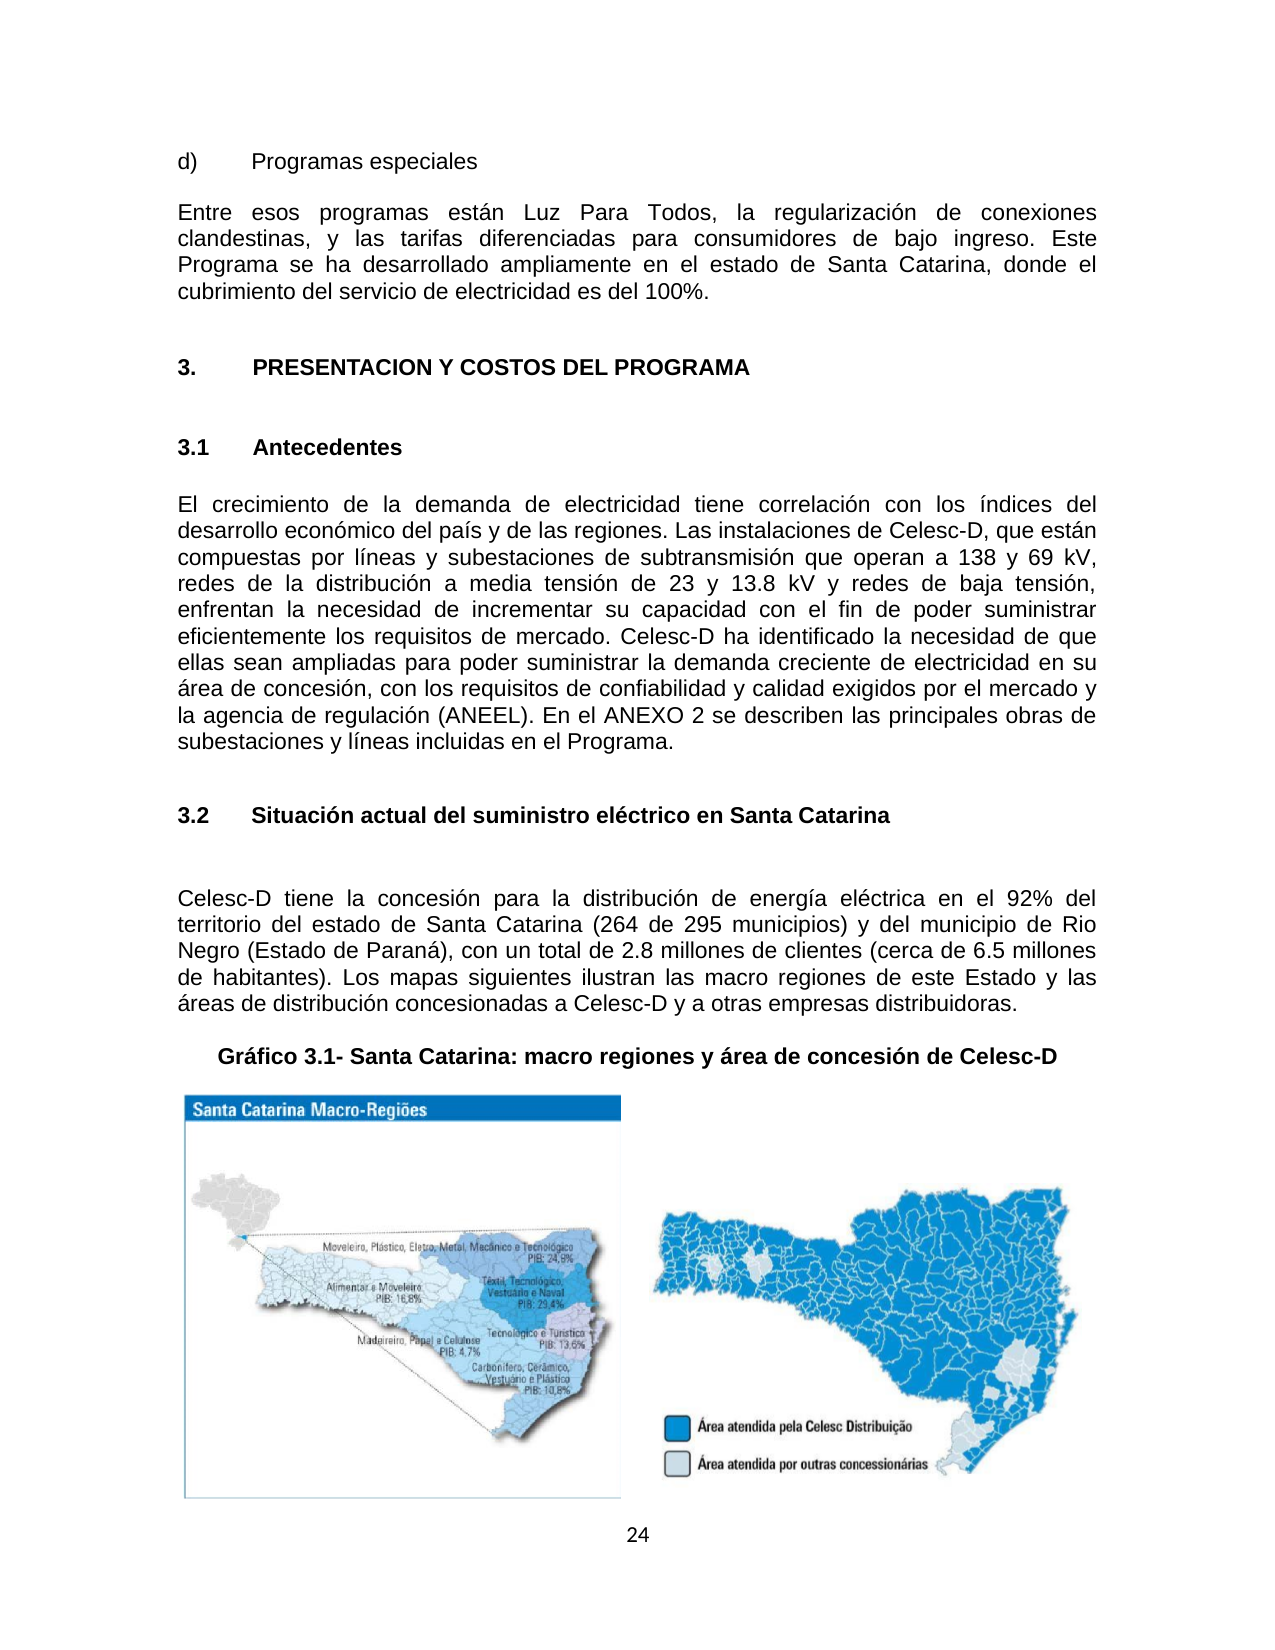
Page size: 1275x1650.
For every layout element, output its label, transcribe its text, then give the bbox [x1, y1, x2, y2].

text Gráfico 3.1- Santa Catarina: macro regiones y área de concesión de Celesc-D [177, 1043, 1098, 1069]
text El crecimiento de la demanda de electricidad tiene correlación con los índices del desarrollo económico del país y de las regiones. Las instalaciones de Celesc-D, que están compuestas por líneas y subestaciones de subtransmisión que operan a 138 y 69 kV, redes de la distribución a media tensión de 23 y 13.8 kV y redes de baja tensión, enfrentan la necesidad de incrementar su capacidad con el fin de poder suministrar eficientemente los requisitos de mercado. Celesc-D ha identificado la necesidad de que ellas sean ampliadas para poder suministrar la demanda creciente de electricidad en su área de concesión, con los requisitos de confiabilidad y calidad exigidos por el mercado y la agencia de regulación (ANEEL). En el ANEXO 2 se describen las principales obras de subestaciones y líneas incluidas en el Programa. [177, 491, 1098, 754]
subtitle 3.1 Antecedentes [177, 434, 1098, 461]
subtitle 3.2 Situación actual del suministro eléctrico en Santa Catarina [177, 802, 1098, 828]
subtitle 3. PRESENTACION Y COSTOS DEL PROGRAMA [177, 354, 1098, 381]
text Celesc-D tiene la concesión para la distribución de energía eléctrica en el 92% del territorio del estado de Santa Catarina (264 de 295 municipios) y del municipio de Rio Negro (Estado de Paraná), con un total de 2.8 millones de clientes (cerca de 6.5 millones de habitantes). Los mapas siguientes ilustran las macro regiones de este Estado y las áreas de distribución concesionadas a Celesc-D y a otras empresas distribuidoras. [177, 884, 1098, 1016]
picture [183, 1093, 1092, 1500]
text Entre esos programas están Luz Para Todos, la regularización de conexiones clandestinas, y las tarifas diferenciadas para consumidores de bajo ingreso. Este Programa se ha desarrollado ampliamente en el estado de Santa Catarina, donde el cubrimiento del servicio de electricidad es del 100%. [177, 199, 1098, 304]
text d) Programas especiales [177, 148, 1098, 174]
